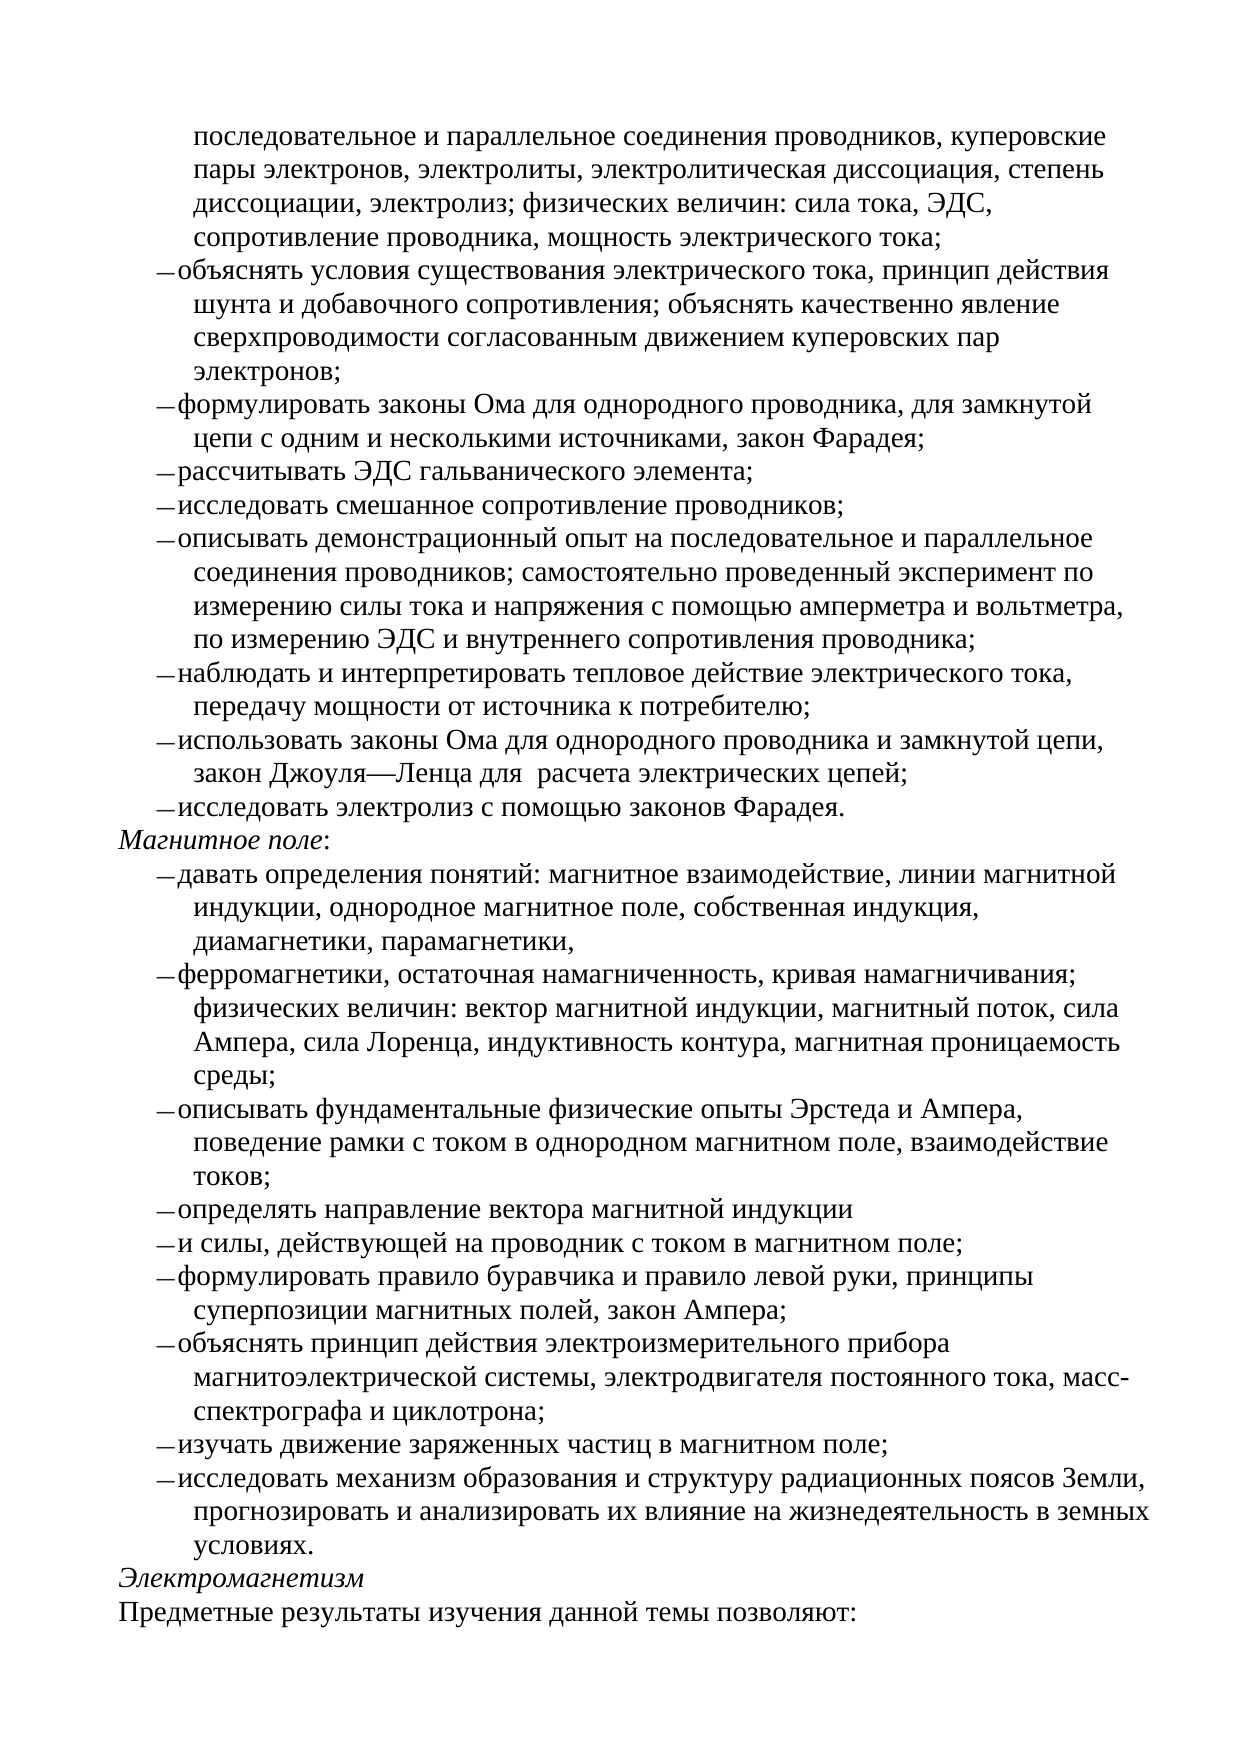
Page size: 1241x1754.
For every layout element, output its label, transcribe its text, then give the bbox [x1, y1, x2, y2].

text Электромагнетизм [118, 1560, 1152, 1594]
list исследовать смешанное сопротивление проводников; [156, 487, 1152, 521]
list описывать фундаментальные физические опыты Эрстеда и Ампера, поведение рамки с током в однородном магнитном поле, взаимодействие токов; [156, 1091, 1152, 1191]
list ферромагнетики, остаточная намагниченность, кривая намагничивания; физических величин: вектор магнитной индукции, магнитный поток, сила Ампера, сила Лоренца, индуктивность контура, магнитная проницаемость среды; [156, 957, 1152, 1091]
list описывать демонстрационный опыт на последовательное и параллельное соединения проводников; самостоятельно проведенный эксперимент по измерению силы тока и напряжения с помощью амперметра и вольтметра, по измерению ЭДС и внутреннего сопротивления проводника; [156, 521, 1152, 655]
list исследовать электролиз с помощью законов Фарадея. [156, 789, 1152, 822]
list формулировать законы Ома для однородного проводника, для замкнутой цепи с одним и несколькими источниками, закон Фарадея; [156, 386, 1152, 453]
list наблюдать и интерпретировать тепловое действие электрического тока, передачу мощности от источника к потребителю; [156, 655, 1152, 722]
list объяснять условия существования электрического тока, принцип действия шунта и добавочного сопротивления; объяснять качественно явление сверхпроводимости согласованным движением куперовских пар электронов; [156, 252, 1152, 386]
list определять направление вектора магнитной индукции [156, 1191, 1152, 1225]
list формулировать правило буравчика и правило левой руки, принципы суперпозиции магнитных полей, закон Ампера; [156, 1258, 1152, 1326]
list рассчитывать ЭДС гальванического элемента; [156, 453, 1152, 487]
text Магнитное поле: [118, 822, 1152, 856]
text Предметные результаты изучения данной темы позволяют: [118, 1594, 1152, 1627]
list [156, 118, 1152, 252]
list давать определения понятий: магнитное взаимодействие, линии магнитной индукции, однородное магнитное поле, собственная индукция, диамагнетики, парамагнетики, [156, 856, 1152, 957]
list изучать движение заряженных частиц в магнитном поле; [156, 1426, 1152, 1460]
list и силы, действующей на проводник с током в магнитном поле; [156, 1225, 1152, 1258]
list использовать законы Ома для однородного проводника и замкнутой цепи, закон Джоуля—Ленца для расчета электрических цепей; [156, 722, 1152, 789]
list объяснять принцип действия электроизмерительного прибора магнитоэлектрической системы, электродвигателя постоянного тока, масс-спектрографа и циклотрона; [156, 1326, 1152, 1426]
list исследовать механизм образования и структуру радиационных поясов Земли, прогнозировать и анализировать их влияние на жизнедеятельность в земных условиях. [156, 1460, 1152, 1560]
